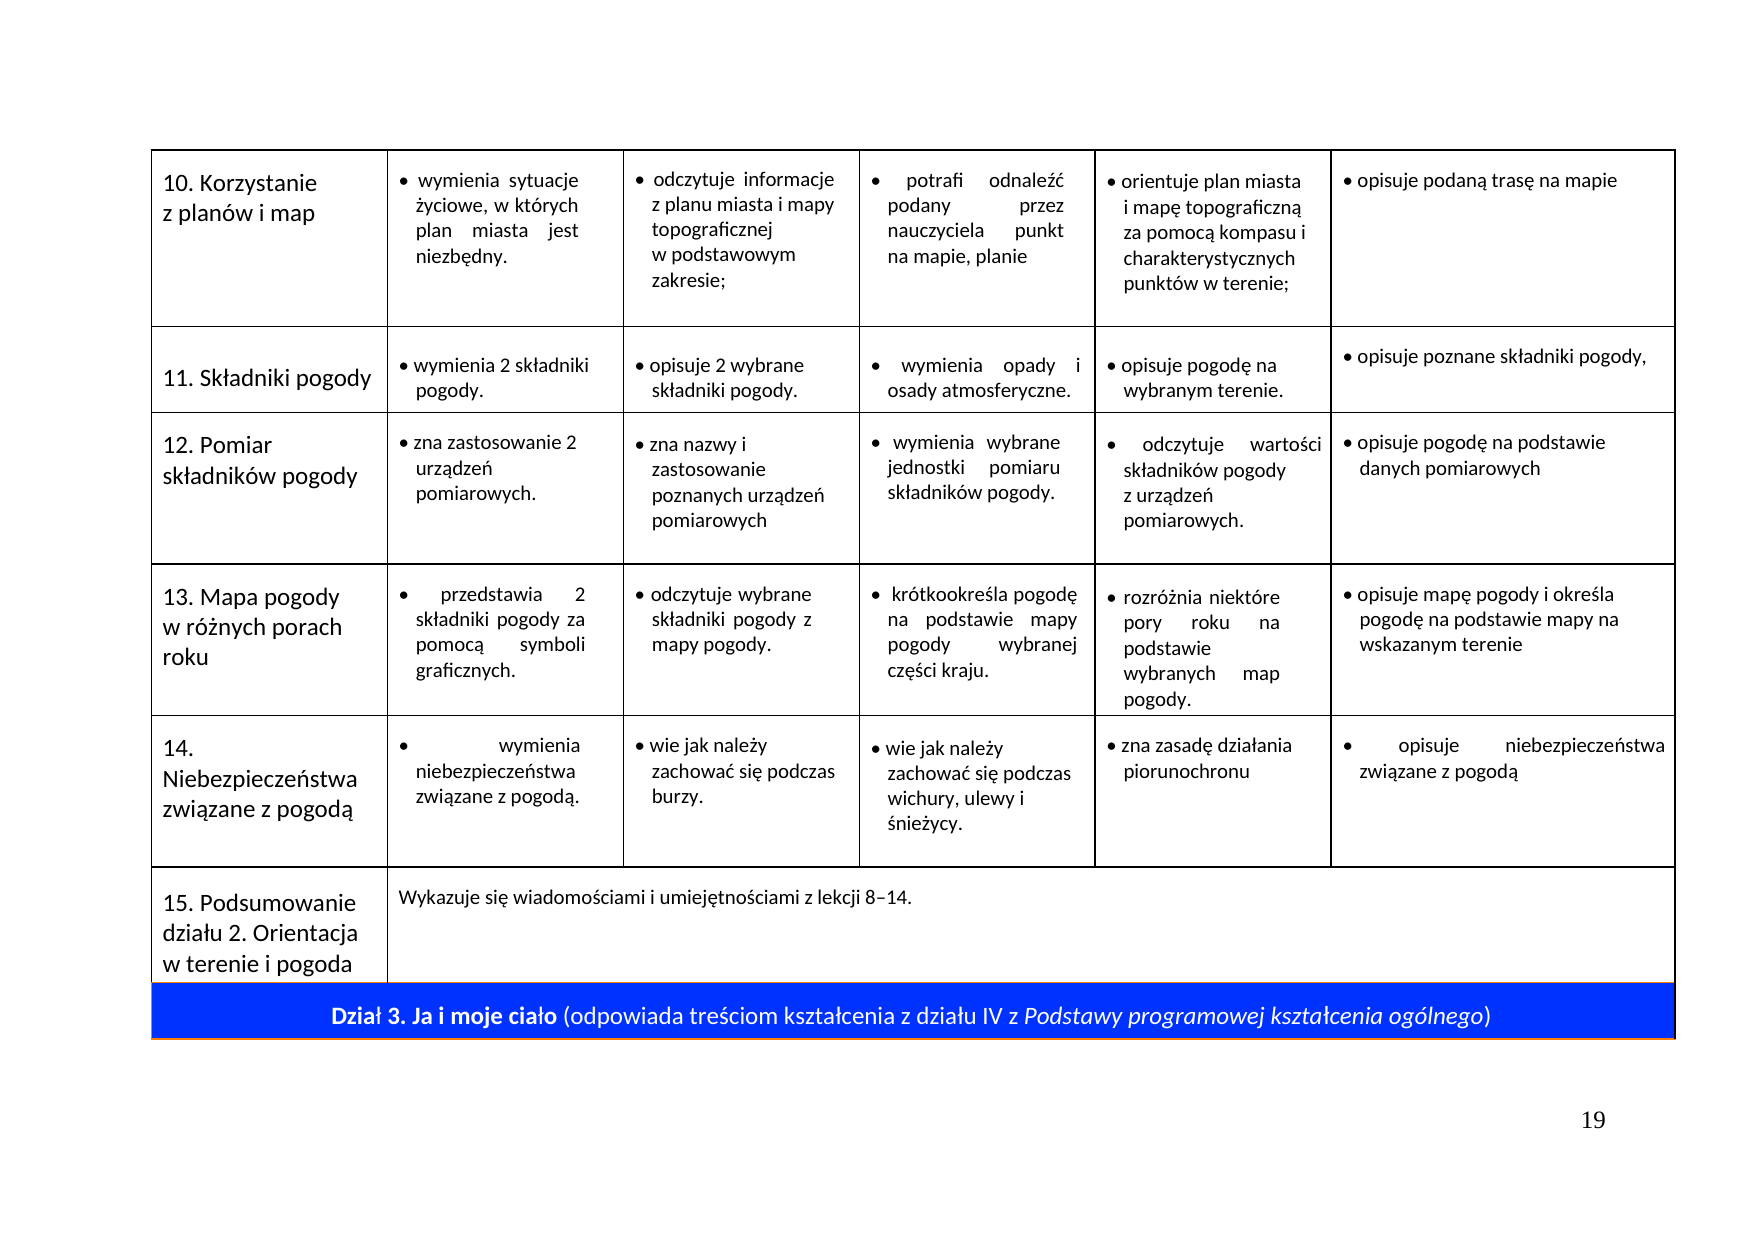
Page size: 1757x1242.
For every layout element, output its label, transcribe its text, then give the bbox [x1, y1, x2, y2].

table_cell • opisuje mapę pogody i określa pogodę na podstawie mapy na wskazanym terenie [1332, 565, 1674, 715]
table_header • wymienia sytuacje życiowe, w których plan miasta jest niezbędny. [388, 151, 623, 326]
table_header • potrafi odnaleźć podany przez nauczyciela punkt na mapie, planie [860, 151, 1094, 326]
table_cell 11. Składniki pogody [152, 327, 387, 412]
table_cell • opisuje poznane składniki pogody, [1332, 327, 1674, 412]
table_cell 14. Niebezpieczeństwa związane z pogodą [152, 716, 387, 866]
table_cell • zna zastosowanie 2 urządzeń pomiarowych. [388, 413, 623, 563]
table_cell 12. Pomiar składników pogody [152, 413, 387, 563]
table_cell • przedstawia 2 składniki pogody za pomocą symboli graficznych. [388, 565, 623, 715]
table_cell • opisuje 2 wybrane składniki pogody. [624, 327, 859, 412]
table_cell • wymienia wybrane jednostki pomiaru składników pogody. [860, 413, 1094, 563]
table_cell • opisuje pogodę na wybranym terenie. [1096, 327, 1330, 412]
table_cell • opisuje pogodę na podstawie danych pomiarowych [1332, 413, 1674, 563]
table_cell • zna zasadę działania piorunochronu [1096, 716, 1330, 866]
table_cell Wykazuje się wiadomościami i umiejętnościami z lekcji 8–14. [388, 868, 1674, 982]
table_cell • wymienia niebezpieczeństwa związane z pogodą. [388, 716, 623, 866]
table_cell • zna nazwy i zastosowanie poznanych urządzeń pomiarowych [624, 413, 859, 563]
table_cell • rozróżnia niektóre pory roku na podstawie wybranych map pogody. [1096, 565, 1330, 715]
table_cell • wie jak należy zachować się podczas wichury, ulewy i śnieżycy. [860, 716, 1094, 866]
table_cell 15. Podsumowanie działu 2. Orientacja w terenie i pogoda [152, 868, 387, 982]
table_cell Dział 3. Ja i moje ciało​ (odpowiada treściom kształcenia z działu IV z ​Podstawy programowej kształcenia ogólnego​) [152, 983, 1674, 1038]
table_cell • odczytuje wartości składników pogody z urządzeń pomiarowych. [1096, 413, 1330, 563]
table_cell • wymienia opady i osady atmosferyczne. [860, 327, 1094, 412]
table_header • opisuje podaną trasę na mapie [1332, 151, 1674, 326]
table_cell 13. Mapa pogody w różnych porach roku [152, 565, 387, 715]
table_header • orientuje plan miasta i mapę topograficzną za pomocą kompasu i charakterystycznych punktów w terenie; [1096, 151, 1330, 326]
table_cell • wie jak należy zachować się podczas burzy. [624, 716, 859, 866]
table_cell • wymienia 2 składniki pogody. [388, 327, 623, 412]
table_cell • odczytuje wybrane składniki pogody z mapy pogody. [624, 565, 859, 715]
table_header 10. Korzystanie z planów i map [152, 151, 387, 326]
table_cell • krótkookreśla pogodę na podstawie mapy pogody wybranej części kraju. [860, 565, 1094, 715]
table_cell • opisuje niebezpieczeństwa związane z pogodą [1332, 716, 1674, 866]
table_header • odczytuje informacje z planu miasta i mapy topograficznej w podstawowym zakresie; [624, 151, 859, 326]
